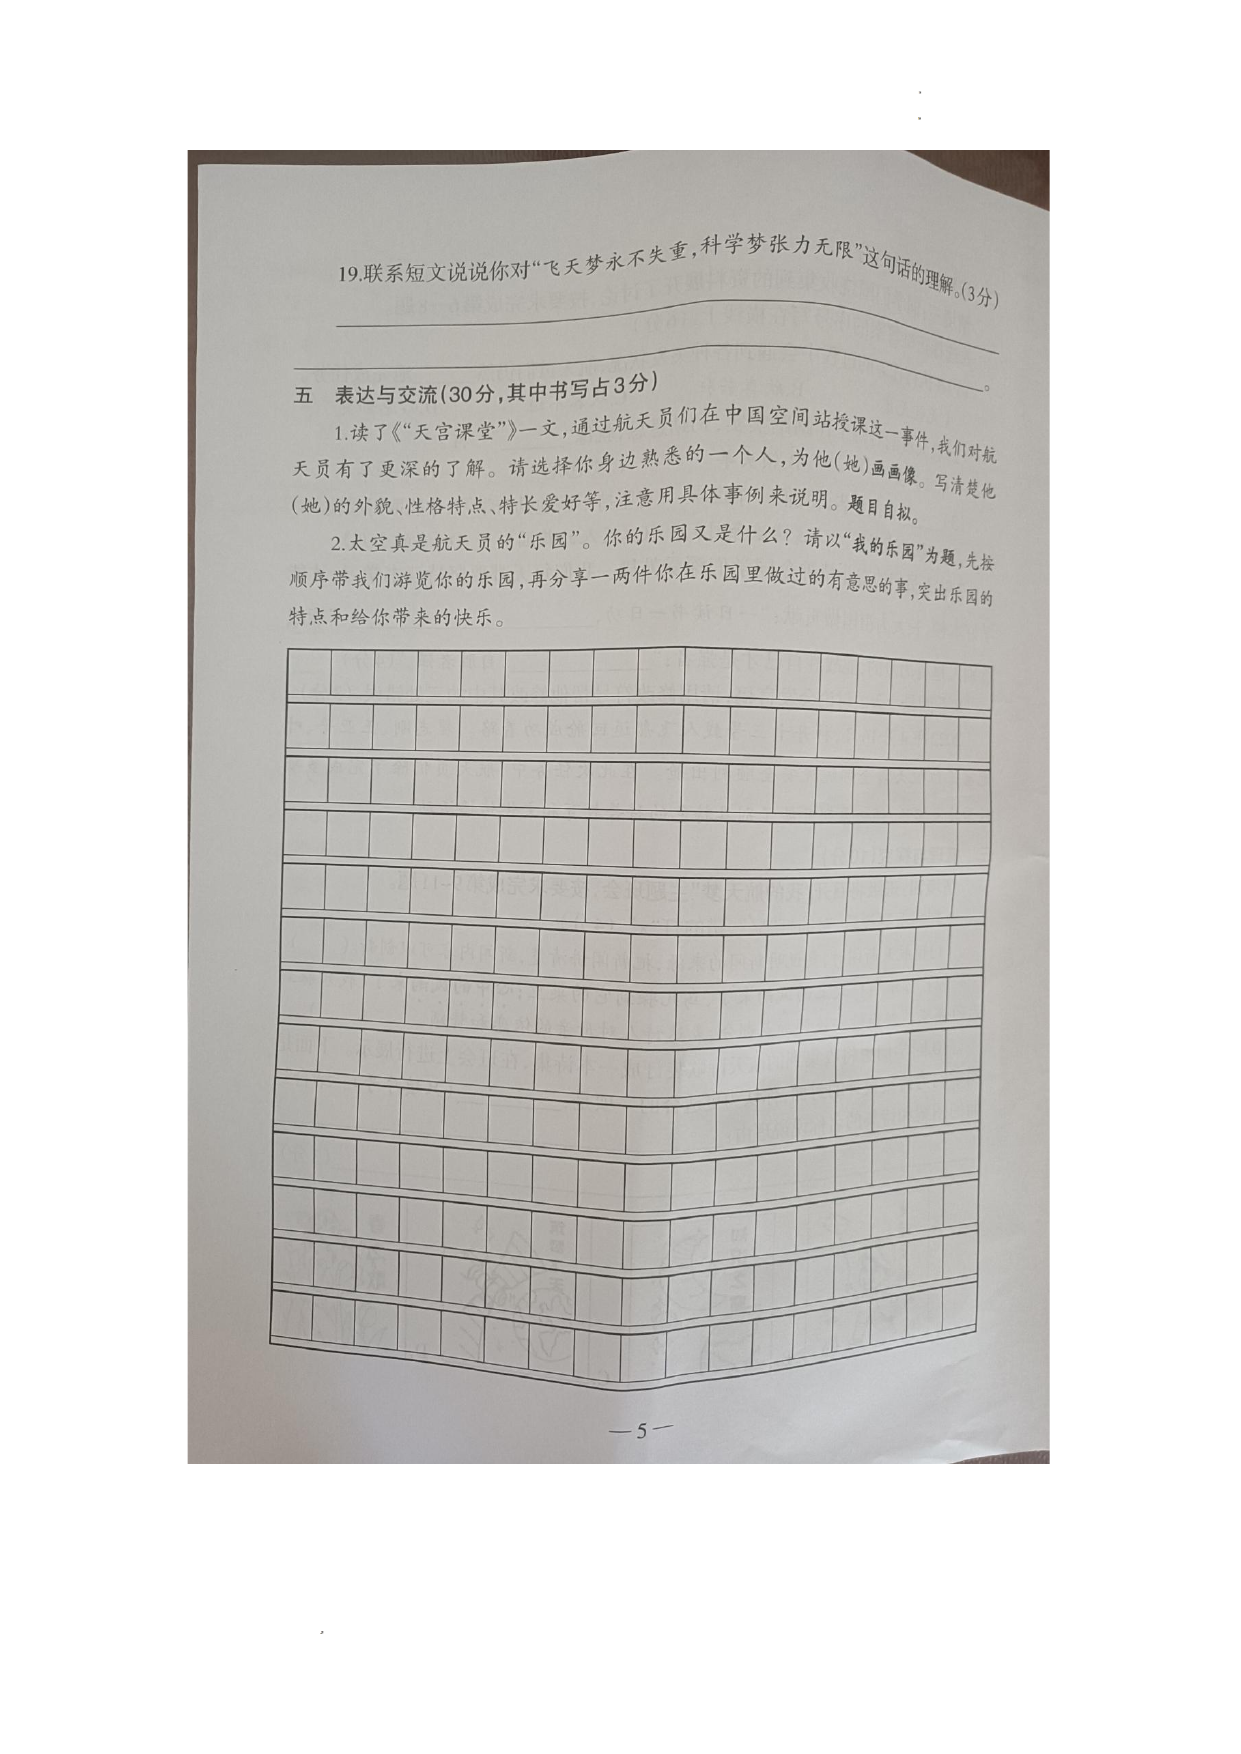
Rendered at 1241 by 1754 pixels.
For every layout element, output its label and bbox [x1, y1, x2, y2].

picture [187, 150, 1050, 1464]
